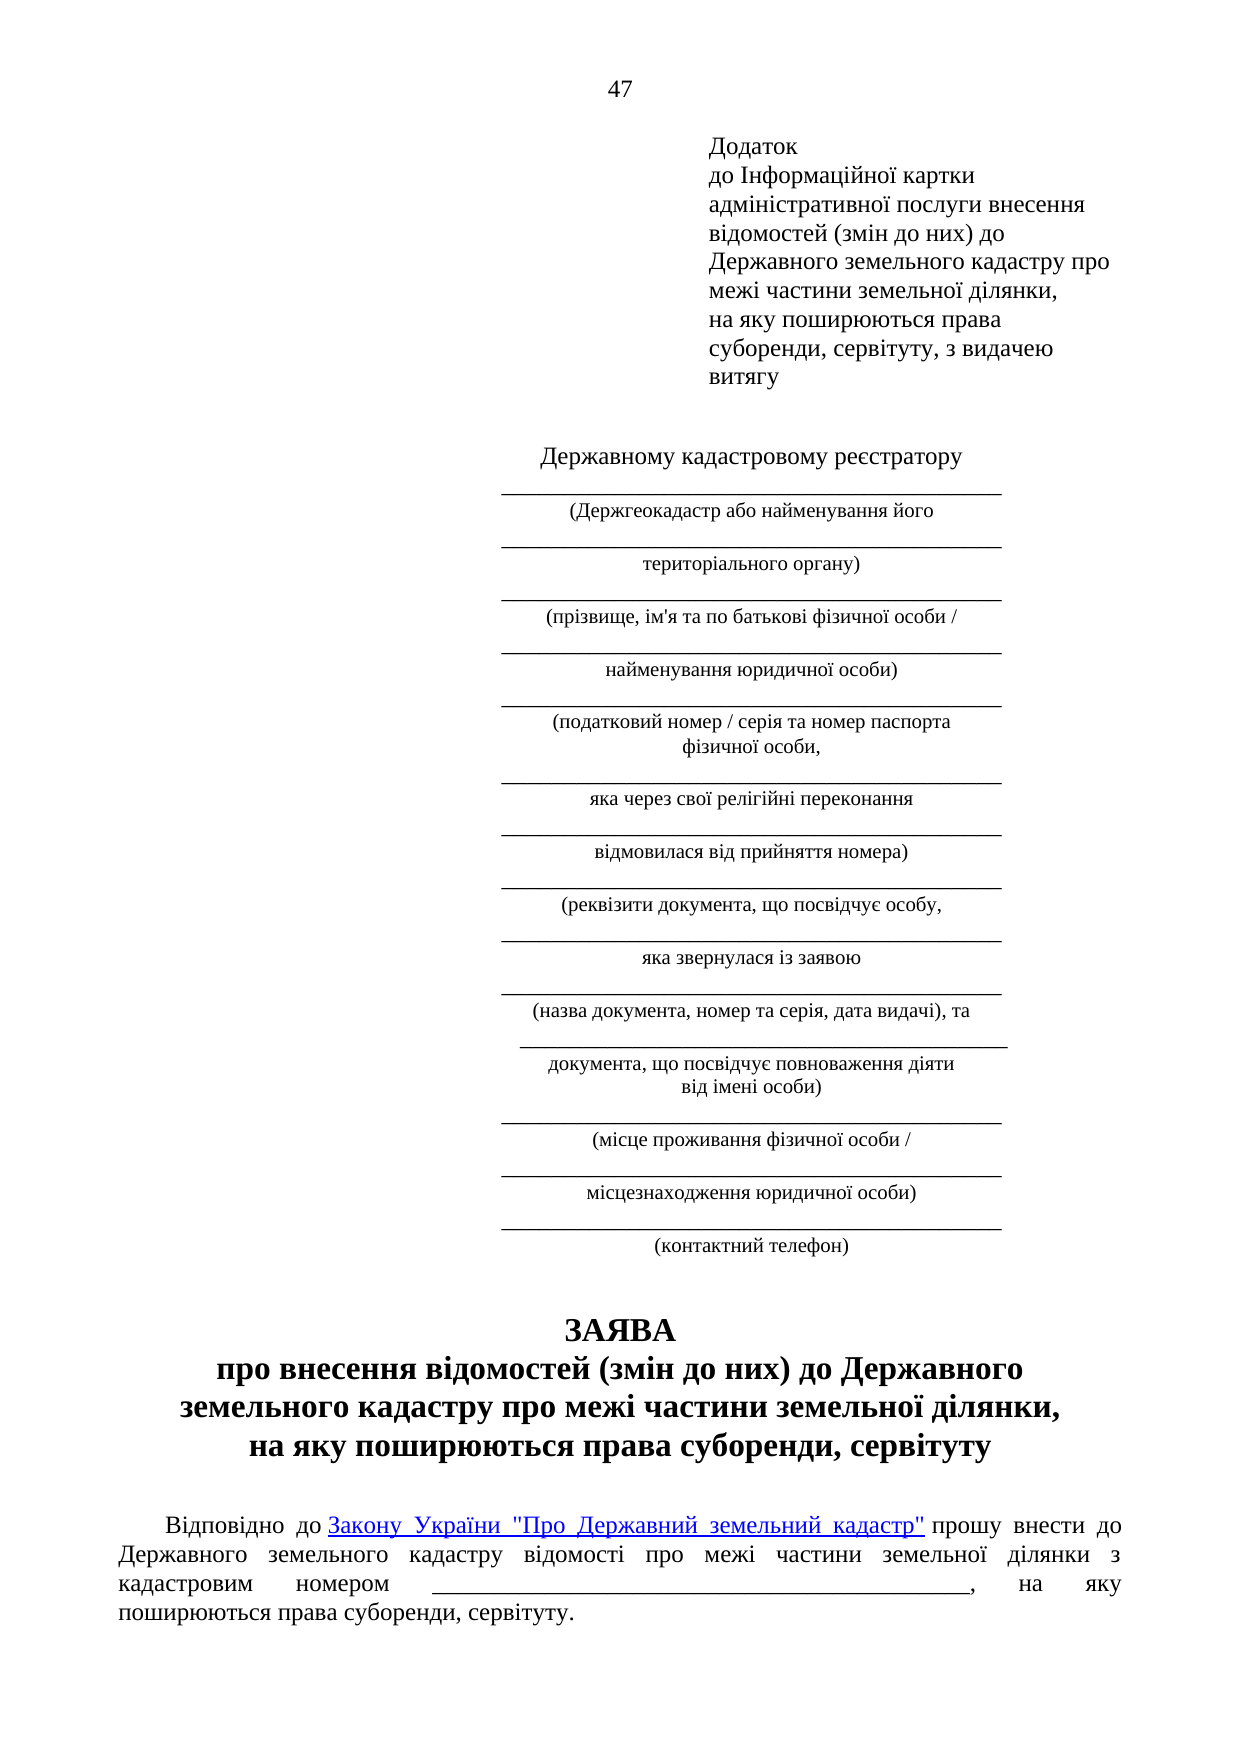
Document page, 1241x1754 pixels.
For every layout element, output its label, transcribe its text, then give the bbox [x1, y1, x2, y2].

text Відповідно до Закону України "Про Державний земельний кадастр" прошу внести до Державного земельного кадастру відомості про межі частини земельної ділянки з кадастровим номером ___________________________________________, на яку поширюються права суборенди, сервітуту. [118, 1510, 1122, 1625]
table_header Державному кадастровому реєстратору ________________________________________ (Держгеокадастр або найменування його ________________________________________ територіального органу) ________________________________________ (прізвище, ім'я та по батькові фізичної особи / ________________________________________ найменування юридичної особи) ________________________________________ (податковий номер / серія та номер паспорта фізичної особи, ________________________________________ яка через свої релігійні переконання ________________________________________ відмовилася від прийняття номера) ________________________________________ (реквізити документа, що посвідчує особу, ________________________________________ яка звернулася із заявою ________________________________________ (назва документа, номер та серія, дата видачі), та та _______________________________________ документа, що посвідчує повноваження діяти від імені особи) ________________________________________ (місце проживання фізичної особи / ________________________________________ місцезнаходження юридичної особи) ________________________________________ (контактний телефон) [112, 419, 1096, 1279]
text Додаток [709, 131, 1122, 160]
text ЗАЯВА про внесення відомостей (змін до них) до Державного земельного кадастру про межі частини земельної ділянки, на яку поширюються права суборенди, сервітуту [165, 1310, 1075, 1463]
text до Інформаційної картки адміністративної послуги внесення відомостей (змін до них) до Державного земельного кадастру про межі частини земельної ділянки, на яку поширюються права суборенди, сервітуту, з видачею витягу [709, 160, 1122, 390]
